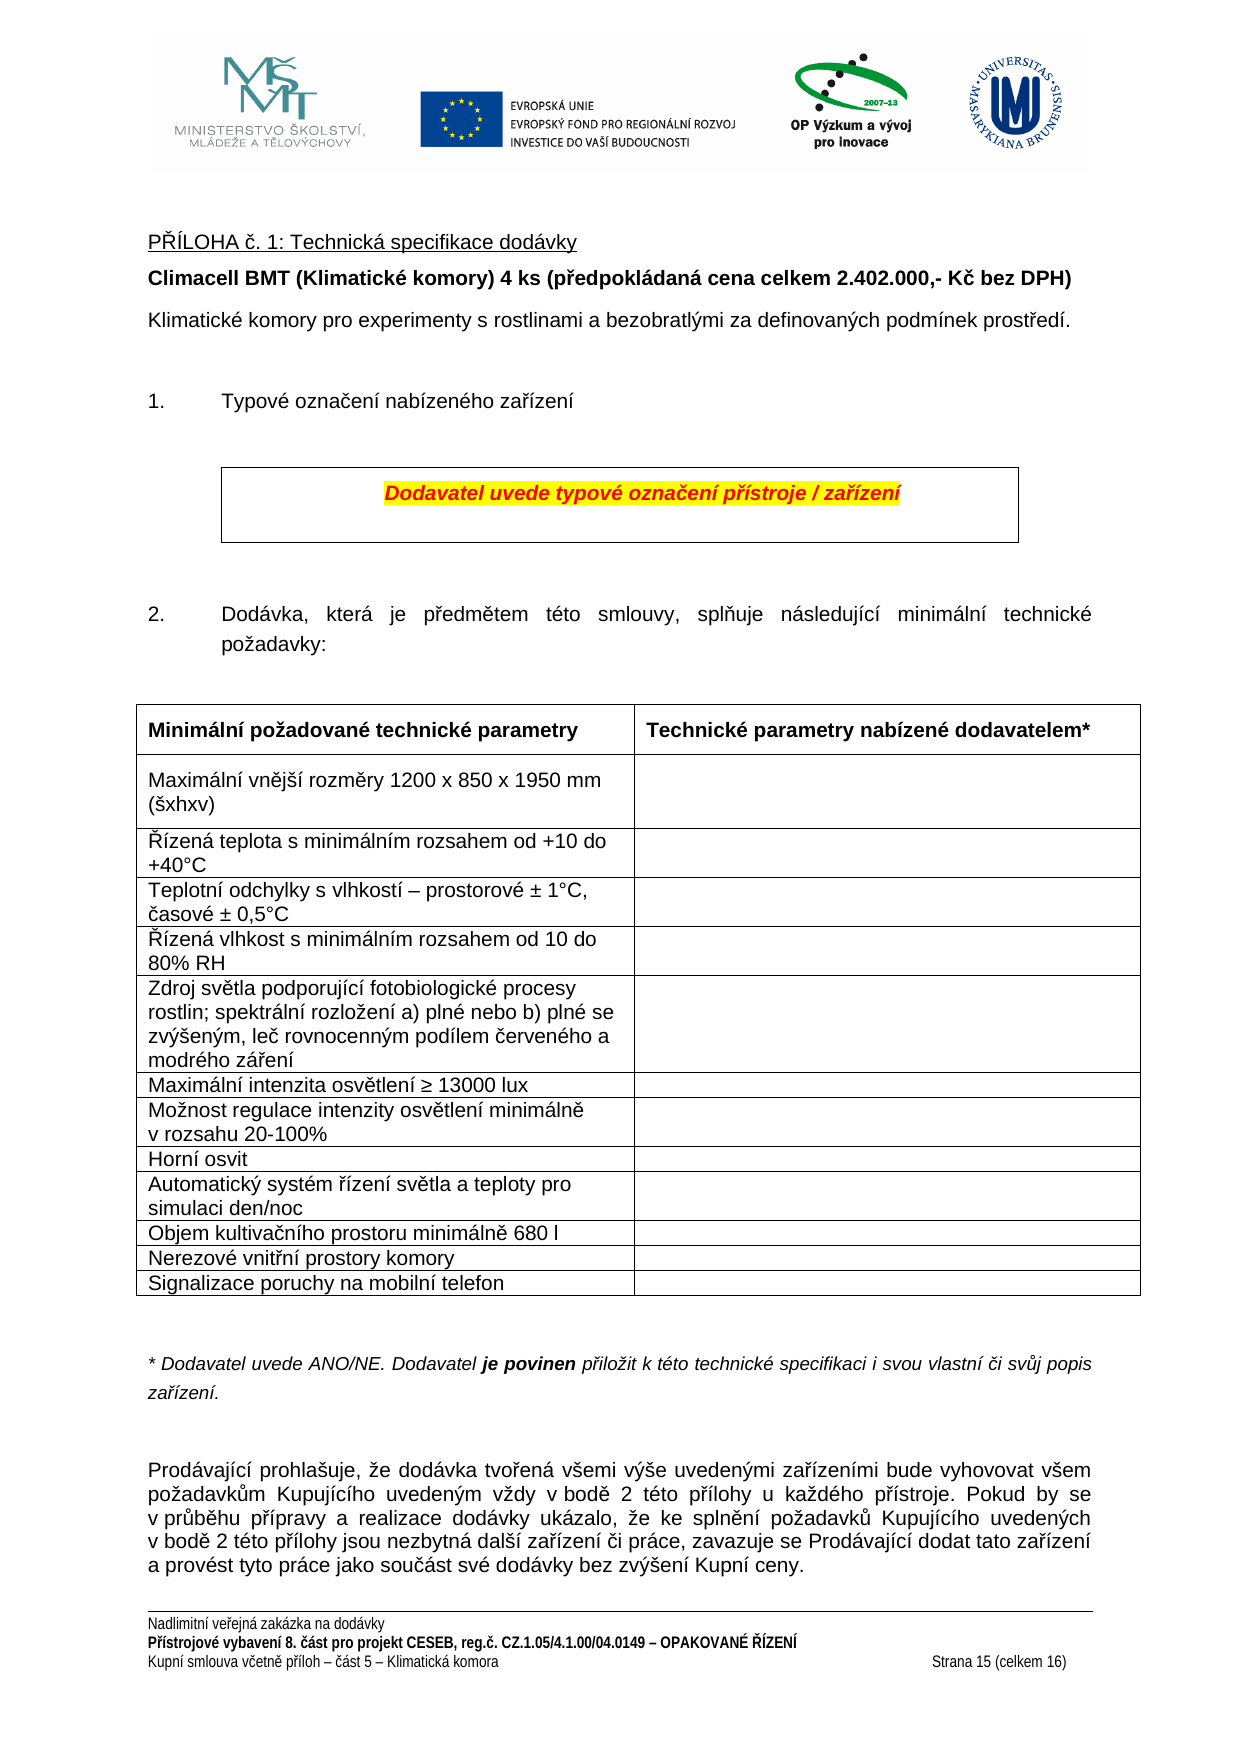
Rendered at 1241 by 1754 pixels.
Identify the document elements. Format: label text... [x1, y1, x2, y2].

table_cell Signalizace poruchy na mobilní telefon [137, 1271, 634, 1295]
table_cell Objem kultivačního prostoru minimálně [137, 1221, 634, 1245]
table_header Minimální požadované technické parametry [137, 705, 634, 754]
table_cell Možnost regulace intenzity osvětlení minimálně v rozsahu 20-100% [137, 1098, 634, 1146]
table_cell [635, 1073, 1140, 1097]
table_cell Maximální vnější rozměry 1200 x 850 x (šxhxv) [137, 755, 634, 828]
text Prodávající prohlašuje, že dodávka tvořená všemi výše uvedenými zařízeními bude vyhovovat všem požadavkům Kupujícího uvedeným vždy v bodě 2 této přílohy u každého přístroje. Pokud by se v průběhu přípravy a realizace dodávky ukázalo, že ke splnění požadavků Kupujícího uvedených v bodě 2 této přílohy jsou nezbytná další zařízení či práce, zavazuje se Prodávající dodat tato zařízení a provést tyto práce jako součást své dodávky bez zvýšení Kupní ceny. [148, 1457, 1093, 1577]
table_cell [635, 1271, 1140, 1295]
table_cell [635, 1098, 1140, 1146]
text Klimatické komory pro experimenty s rostlinami a bezobratlými za definovaných podmínek prostředí. [148, 303, 1093, 332]
table_cell [635, 976, 1140, 1072]
table_header Technické parametry nabízené dodavatelem* [635, 705, 1140, 754]
picture [147, 29, 1092, 173]
text PŘÍLOHA č. 1: Technická specifikace dodávky [148, 224, 1093, 254]
table_header Dodavatel uvede typové označení přístroje / zařízení [222, 468, 1018, 542]
table_cell Nerezové vnitřní prostory komory [137, 1246, 634, 1270]
list Typové označení nabízeného zařízení [148, 383, 1093, 412]
table_cell [635, 878, 1140, 926]
table_cell Řízená teplota s minimálním rozsahem od +10 do + [137, 829, 634, 877]
table_cell [635, 1172, 1140, 1220]
list Dodávka, která je předmětem této smlouvy, splňuje následující minimální technické požadavky: [148, 597, 1093, 655]
table_cell Teplotní odchylky s vlhkostí – prostorové ± , časové ± 0,5°C [137, 878, 634, 926]
table_cell Automatický systém řízení světla a teploty pro simulaci den/noc [137, 1172, 634, 1220]
text * Dodavatel uvede ANO/NE. Dodavatel je povinen přiložit k této technické specifikaci i svou vlastní či svůj popis zařízení. [148, 1345, 1093, 1403]
table_cell [635, 1221, 1140, 1245]
table_cell Řízená vlhkost s minimálním rozsahem od 10 do 80% RH [137, 927, 634, 975]
table_cell Maximální intenzita osvětlení ≥ 13000 lux [137, 1073, 634, 1097]
table_cell [635, 755, 1140, 828]
table_cell [635, 927, 1140, 975]
table_cell Zdroj světla podporující fotobiologické procesy rostlin; spektrální rozložení a) plné nebo b) plné se zvýšeným, leč rovnocenným podílem červeného a modrého záření [137, 976, 634, 1072]
text Climacell BMT (Klimatické komory) 4 ks (předpokládaná cena celkem 2.402.000,- Kč bez DPH) [148, 266, 1093, 290]
table_cell [635, 829, 1140, 877]
table_cell [635, 1246, 1140, 1270]
table_cell Horní osvit [137, 1147, 634, 1171]
table_cell [635, 1147, 1140, 1171]
